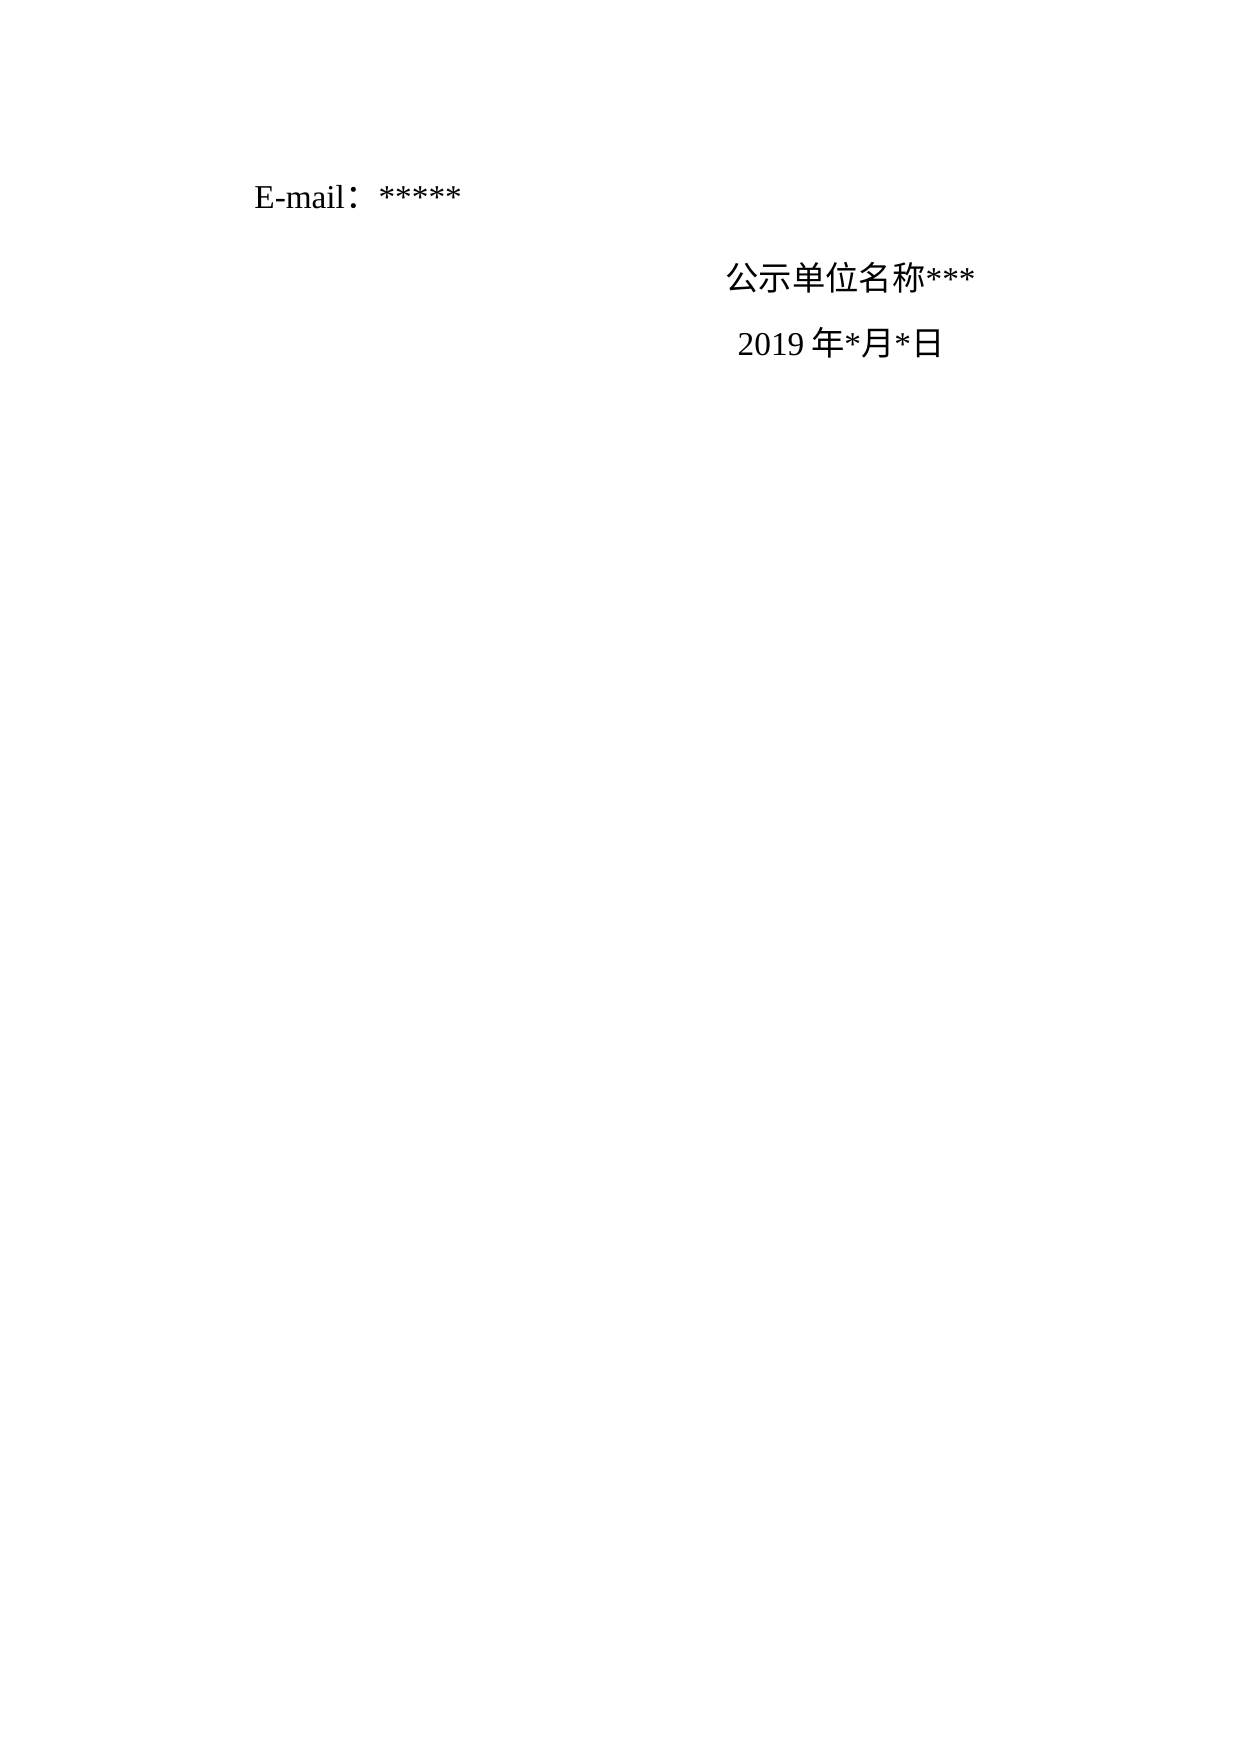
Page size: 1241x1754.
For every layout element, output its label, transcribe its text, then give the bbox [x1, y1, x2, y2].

text 公示单位名称*** [581, 243, 1053, 308]
text 2019年*月*日 [187, 308, 1053, 373]
text E-mail：***** [187, 162, 1053, 227]
